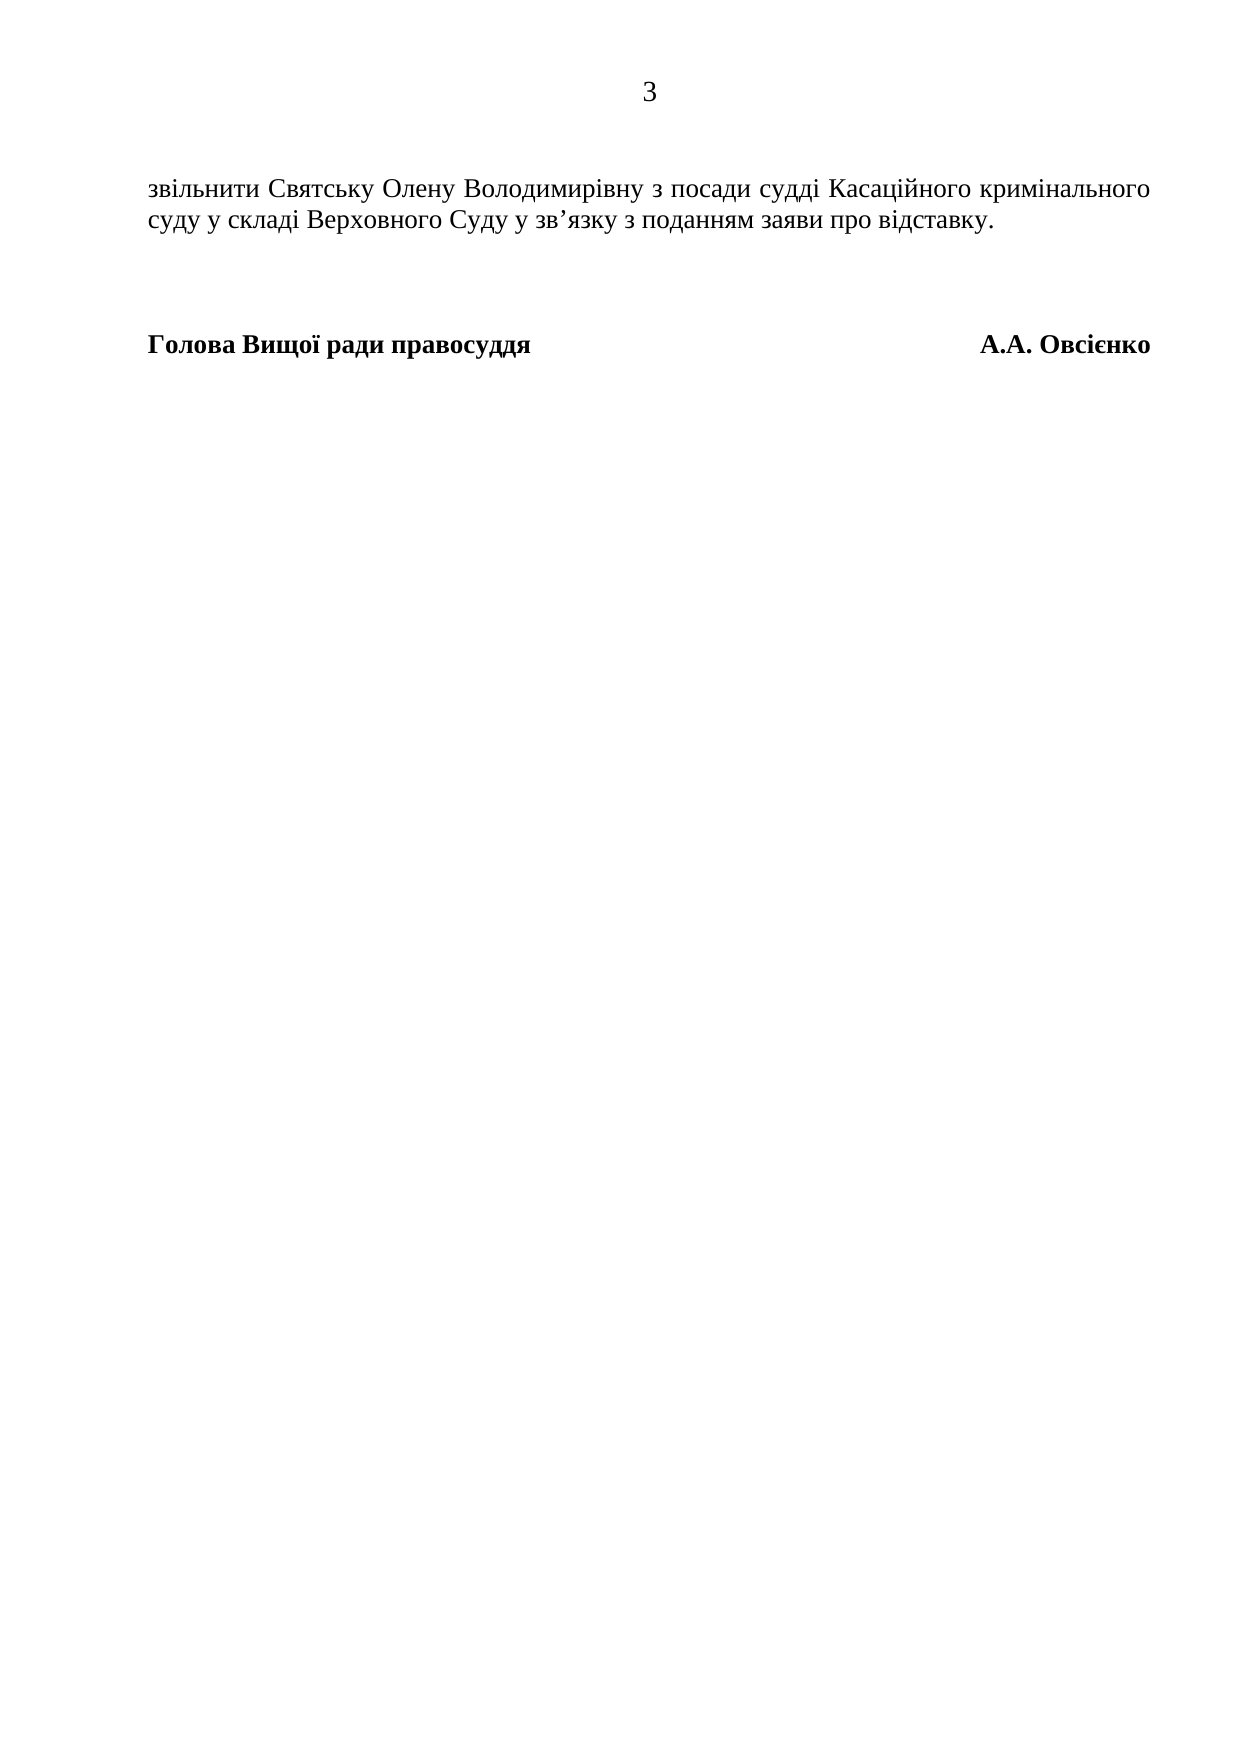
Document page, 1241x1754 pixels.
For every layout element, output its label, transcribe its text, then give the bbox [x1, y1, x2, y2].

text звільнити Святську Олену Володимирівну з посади судді Касаційного кримінального суду у складі Верховного Суду у зв’язку з поданням заяви про відставку. [148, 172, 1152, 234]
text Голова Вищої ради правосуддя А.А. Овсієнко [148, 328, 1152, 359]
